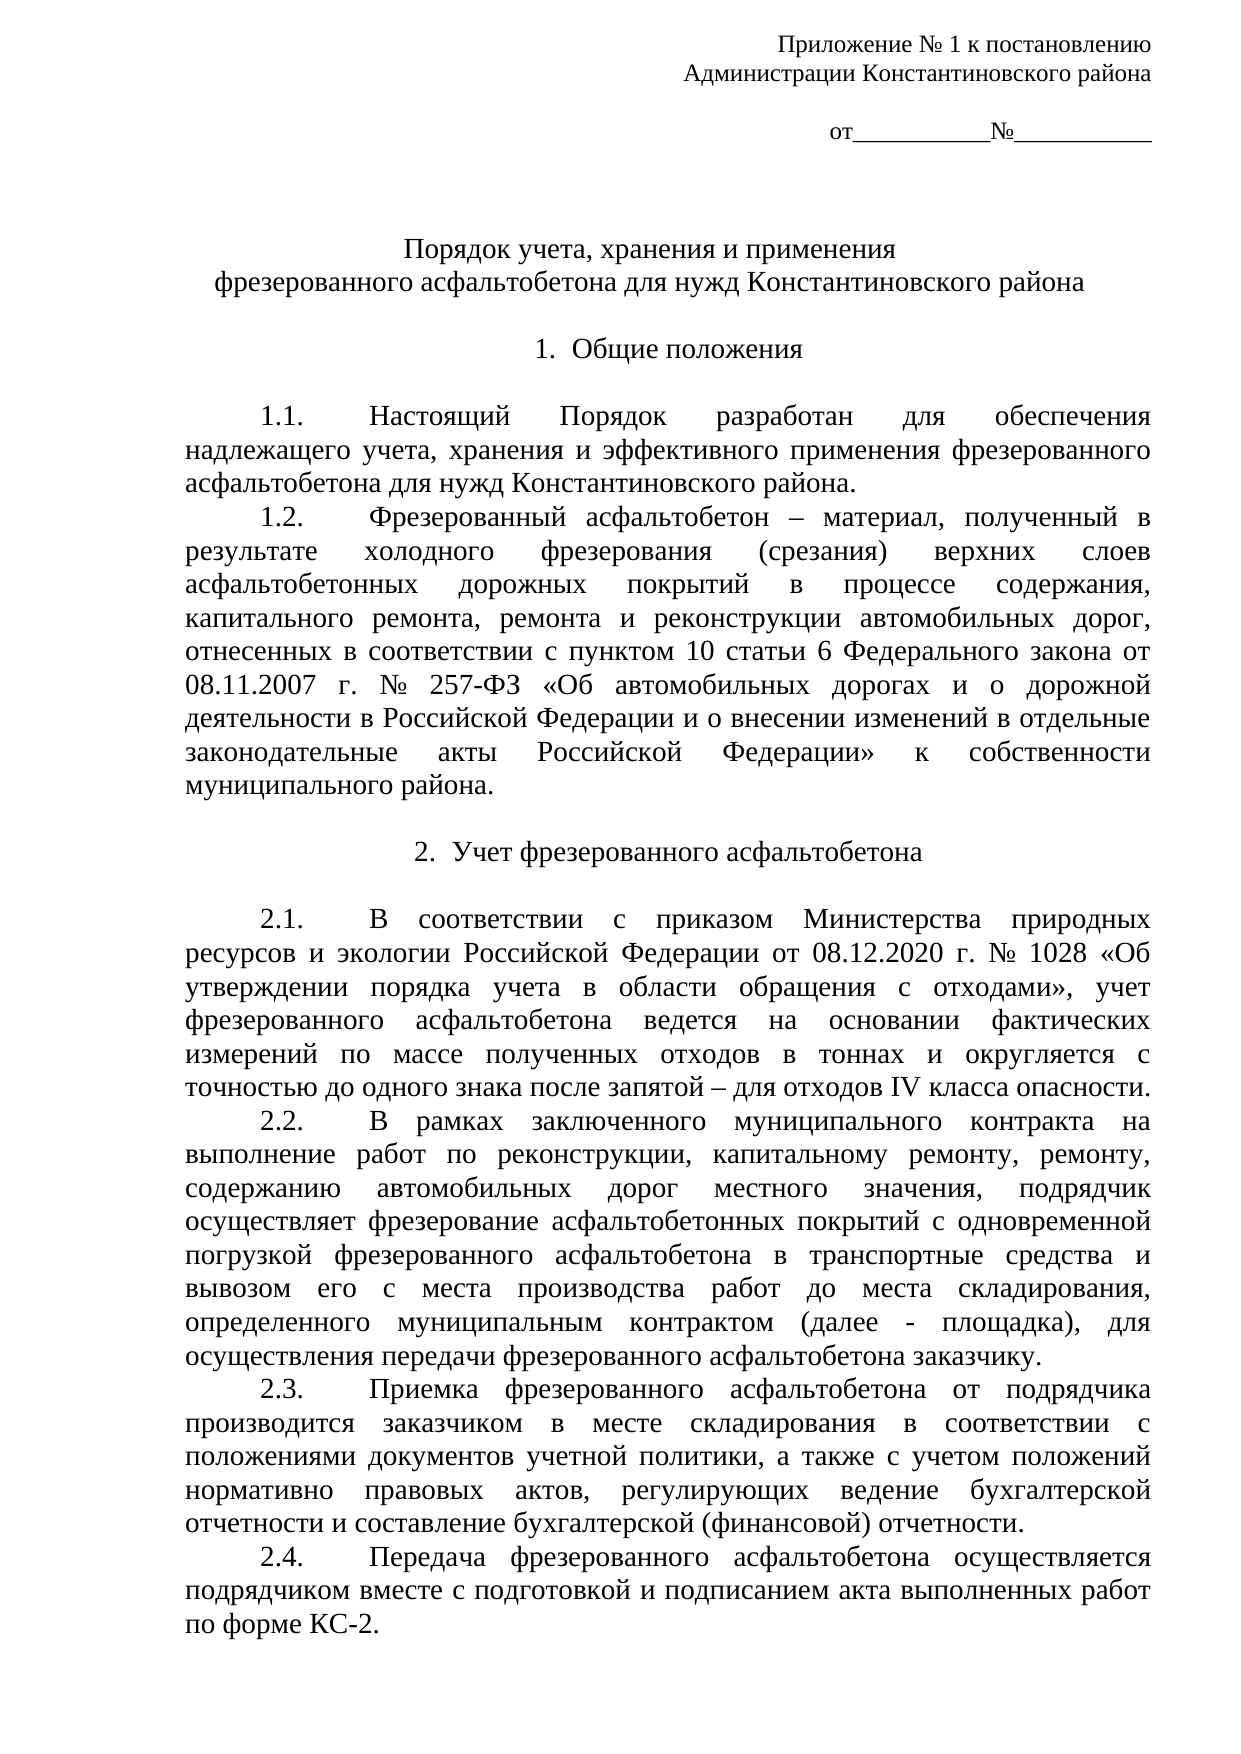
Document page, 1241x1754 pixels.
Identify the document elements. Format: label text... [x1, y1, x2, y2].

list В рамках заключенного муниципального контракта на выполнение работ по реконструкции, капитальному ремонту, ремонту, содержанию автомобильных дорог местного значения, подрядчик осуществляет фрезерование асфальтобетонных покрытий с одновременной погрузкой фрезерованного асфальтобетона в транспортные средства и вывозом его с места производства работ до места складирования, определенного муниципальным контрактом (далее - площадка), для осуществления передачи фрезерованного асфальтобетона заказчику. [185, 1103, 1152, 1371]
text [148, 58, 1152, 87]
text от___________№___________ [148, 116, 1152, 144]
text фрезерованного асфальтобетона для нужд Константиновского района [148, 264, 1152, 298]
list Настоящий Порядок разработан для обеспечения надлежащего учета, хранения и эффективного применения фрезерованного асфальтобетона для нужд Константиновского района. [185, 398, 1152, 499]
list Приемка фрезерованного асфальтобетона от подрядчика производится заказчиком в месте складирования в соответствии с положениями документов учетной политики, а также с учетом положений нормативно правовых актов, регулирующих ведение бухгалтерской отчетности и составление бухгалтерской (финансовой) отчетности. [185, 1371, 1152, 1539]
list Учет фрезерованного асфальтобетона [185, 834, 1152, 868]
list Передача фрезерованного асфальтобетона осуществляется подрядчиком вместе с подготовкой и подписанием акта выполненных работ по форме КС-2. [185, 1539, 1152, 1639]
text Приложение № 1 к постановлению [148, 29, 1152, 58]
list В соответствии с приказом Министерства природных ресурсов и экологии Российской Федерации от 08.12.2020 г. № 1028 «Об утверждении порядка учета в области обращения с отходами», учет фрезерованного асфальтобетона ведется на основании фактических измерений по массе полученных отходов в тоннах и округляется с точностью до одного знака после запятой – для отходов IV класса опасности. [185, 902, 1152, 1103]
text Порядок учета, хранения и применения [148, 231, 1152, 264]
list Общие положения [185, 331, 1152, 365]
list Фрезерованный асфальтобетон – материал, полученный в результате холодного фрезерования (срезания) верхних слоев асфальтобетонных дорожных покрытий в процессе содержания, капитального ремонта, ремонта и реконструкции автомобильных дорог, отнесенных в соответствии с пунктом 10 статьи 6 Федерального закона от 08.11.2007 г. № 257-ФЗ «Об автомобильных дорогах и о дорожной деятельности в Российской Федерации и о внесении изменений в отдельные законодательные акты Российской Федерации» к собственности муниципального района. [185, 499, 1152, 801]
